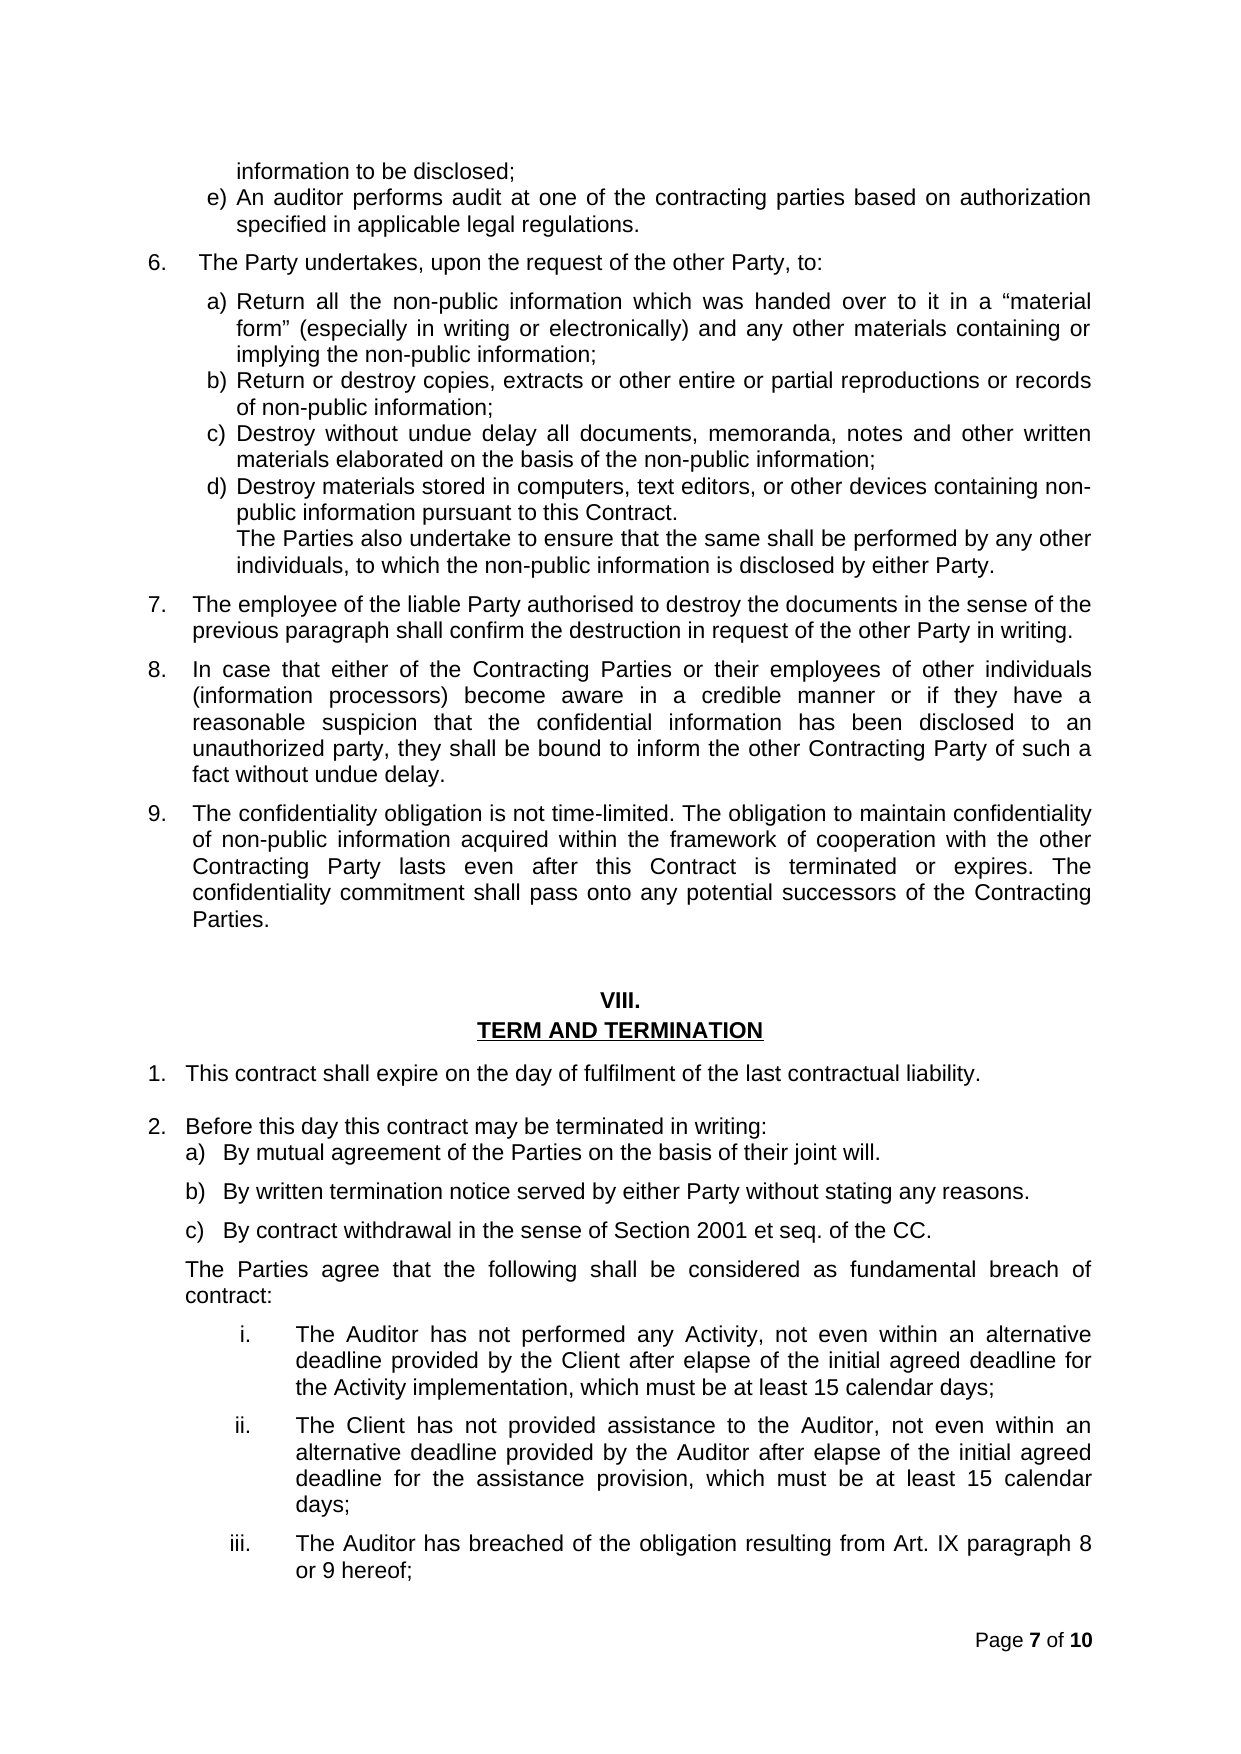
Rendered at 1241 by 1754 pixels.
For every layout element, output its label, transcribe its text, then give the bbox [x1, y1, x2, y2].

list This contract shall expire on the day of fulfilment of the last contractual liability. [148, 1060, 1093, 1086]
list By written termination notice served by either Party without stating any reasons. [185, 1178, 1093, 1204]
text The Parties also undertake to ensure that the same shall be performed by any other individuals, to which the non-public information is disclosed by either Party. [236, 525, 1093, 578]
list An auditor performs audit at one of the contracting parties based on authorization specified in applicable legal regulations. [207, 184, 1092, 237]
list The Client has not provided assistance to the Auditor, not even within an alternative deadline provided by the Auditor after elapse of the initial agreed deadline for the assistance provision, which must be at least 15 calendar days; [251, 1412, 1093, 1518]
text 8. In case that either of the Contracting Parties or their employees of other individuals (information processors) become aware in a credible manner or if they have a reasonable suspicion that the confidential information has been disclosed to an unauthorized party, they shall be bound to inform the other Contracting Party of such a fact without undue delay. [148, 656, 1093, 788]
list By contract withdrawal in the sense of Section 2001 et seq. of the CC. [185, 1217, 1093, 1243]
text 7. The employee of the liable Party authorised to destroy the documents in the sense of the previous paragraph shall confirm the destruction in request of the other Party in writing. [148, 591, 1093, 643]
list Destroy materials stored in computers, text editors, or other devices containing non-public information pursuant to this Contract. [207, 473, 1092, 525]
list The Auditor has breached of the obligation resulting from Art. IX paragraph 8 or 9 hereof; [251, 1530, 1093, 1583]
list Return all the non-public information which was handed over to it in a “material form” (especially in writing or electronically) and any other materials containing or implying the non-public information; [207, 288, 1092, 367]
list Return or destroy copies, extracts or other entire or partial reproductions or records of non-public information; [207, 367, 1092, 420]
list The Auditor has not performed any Activity, not even within an alternative deadline provided by the Client after elapse of the initial agreed deadline for the Activity implementation, which must be at least 15 calendar days; [251, 1321, 1093, 1400]
list Before this day this contract may be terminated in writing: [148, 1113, 1093, 1139]
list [207, 158, 1092, 184]
list Destroy without undue delay all documents, memoranda, notes and other written materials elaborated on the basis of the non-public information; [207, 420, 1092, 473]
text The Parties agree that the following shall be considered as fundamental breach of contract: [185, 1256, 1093, 1308]
text 6. The Party undertakes, upon the request of the other Party, to: [148, 249, 1093, 276]
text 9. The confidentiality obligation is not time-limited. The obligation to maintain confidentiality of non-public information acquired within the framework of cooperation with the other Contracting Party lasts even after this Contract is terminated or expires. The confidentiality commitment shall pass onto any potential successors of the Contracting Parties. [148, 800, 1093, 932]
list By mutual agreement of the Parties on the basis of their joint will. [185, 1139, 1093, 1165]
text VIII. TERM AND TERMINATION [148, 987, 1093, 1044]
